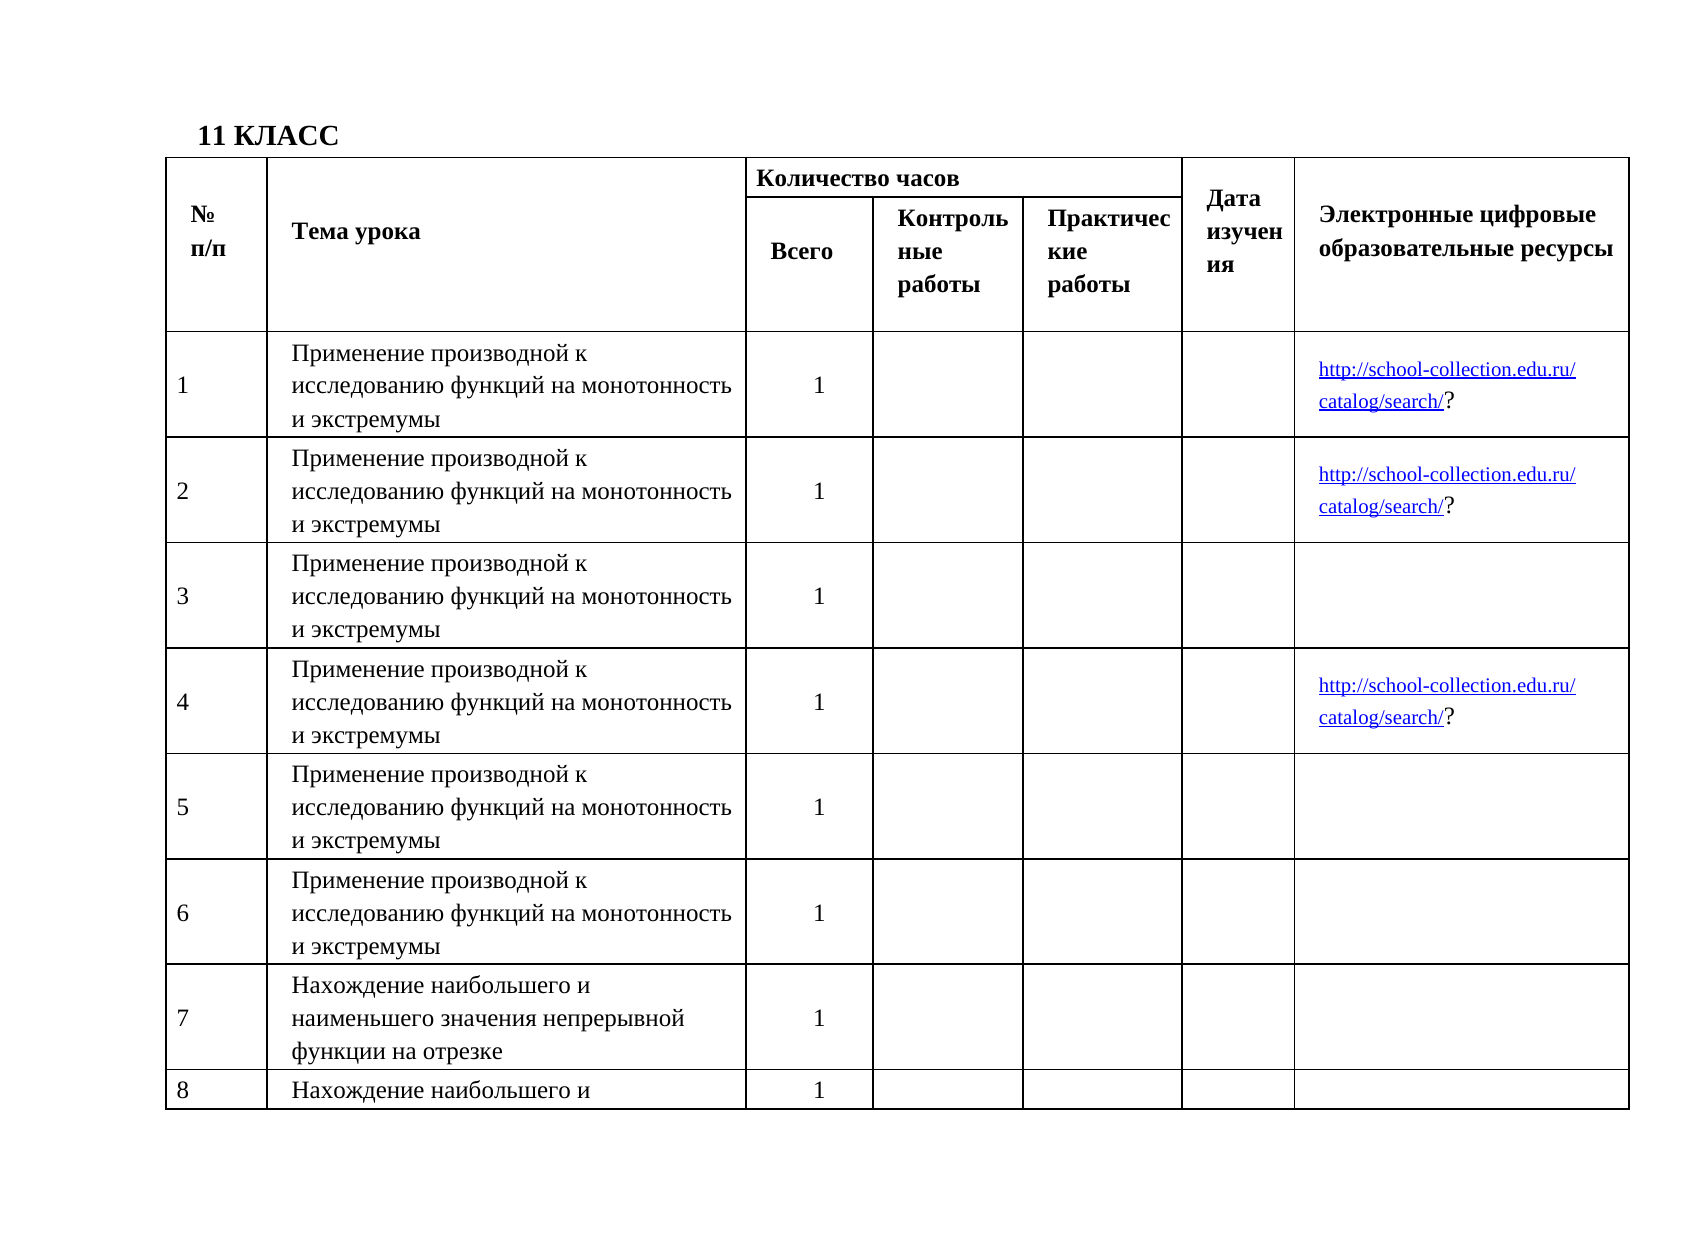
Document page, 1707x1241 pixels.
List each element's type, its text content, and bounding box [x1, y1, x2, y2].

table_cell [874, 1070, 1022, 1108]
table_cell 8 [167, 1070, 266, 1108]
table_cell [1183, 754, 1294, 858]
table_cell [1024, 965, 1181, 1069]
table_cell [1024, 754, 1181, 858]
table_cell 4 [167, 649, 266, 752]
table_cell 1 [167, 332, 266, 436]
table_cell [1024, 543, 1181, 647]
table_cell Контрольные работы [874, 198, 1022, 331]
table_cell http://school-collection.edu.ru/catalog/search/? [1295, 649, 1628, 752]
table_cell [874, 543, 1022, 647]
table_cell http://school-collection.edu.ru/catalog/search/? [1295, 332, 1628, 436]
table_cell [268, 965, 745, 1069]
table_cell [874, 965, 1022, 1069]
table_cell Применение производной к исследованию функций на монотонность и экстремумы [268, 438, 745, 542]
table_cell [1024, 860, 1181, 963]
table_cell [874, 332, 1022, 436]
table_cell 7 [167, 965, 266, 1069]
table_cell [874, 438, 1022, 542]
table_cell Применение производной к исследованию функций на монотонность и экстремумы [268, 754, 745, 858]
table_cell 1 [747, 332, 872, 436]
table_cell [874, 649, 1022, 752]
table_cell [874, 754, 1022, 858]
table_cell 3 [167, 543, 266, 647]
table_cell Всего [747, 198, 872, 331]
table_cell [1295, 754, 1628, 858]
table_cell [1183, 965, 1294, 1069]
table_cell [268, 1070, 745, 1108]
table_header Количество часов [747, 158, 1181, 196]
table_cell 1 [747, 438, 872, 542]
table_cell [1024, 332, 1181, 436]
table_cell [1024, 1070, 1181, 1108]
table_cell [1183, 1070, 1294, 1108]
table_cell [1024, 438, 1181, 542]
table_cell Применение производной к исследованию функций на монотонность и экстремумы [268, 543, 745, 647]
table_cell [1183, 438, 1294, 542]
table_cell [1295, 965, 1628, 1069]
table_cell [1183, 543, 1294, 647]
table_header № п/п [167, 158, 266, 331]
table_cell [1295, 860, 1628, 963]
table_header Дата изучения [1183, 158, 1294, 331]
table_cell Практические работы [1024, 198, 1181, 331]
table_cell 1 [747, 543, 872, 647]
table_header Тема урока [268, 158, 745, 331]
table_cell [1295, 543, 1628, 647]
table_cell 5 [167, 754, 266, 858]
table_cell 2 [167, 438, 266, 542]
table_cell 1 [747, 965, 872, 1069]
table_cell [1183, 332, 1294, 436]
table_cell 1 [747, 649, 872, 752]
text 11 КЛАСС [190, 118, 1618, 152]
table_cell [1024, 649, 1181, 752]
table_header Электронные цифровые образовательные ресурсы [1295, 158, 1628, 331]
table_cell [1183, 649, 1294, 752]
table_cell [1295, 1070, 1628, 1108]
table_cell 6 [167, 860, 266, 963]
table_cell Применение производной к исследованию функций на монотонность и экстремумы [268, 860, 745, 963]
table_cell 1 [747, 754, 872, 858]
table_cell [874, 860, 1022, 963]
table_cell 1 [747, 860, 872, 963]
table_cell [1183, 860, 1294, 963]
table_cell 1 [747, 1070, 872, 1108]
table_cell http://school-collection.edu.ru/catalog/search/? [1295, 438, 1628, 542]
table_cell Применение производной к исследованию функций на монотонность и экстремумы [268, 649, 745, 752]
table_cell Применение производной к исследованию функций на монотонность и экстремумы [268, 332, 745, 436]
